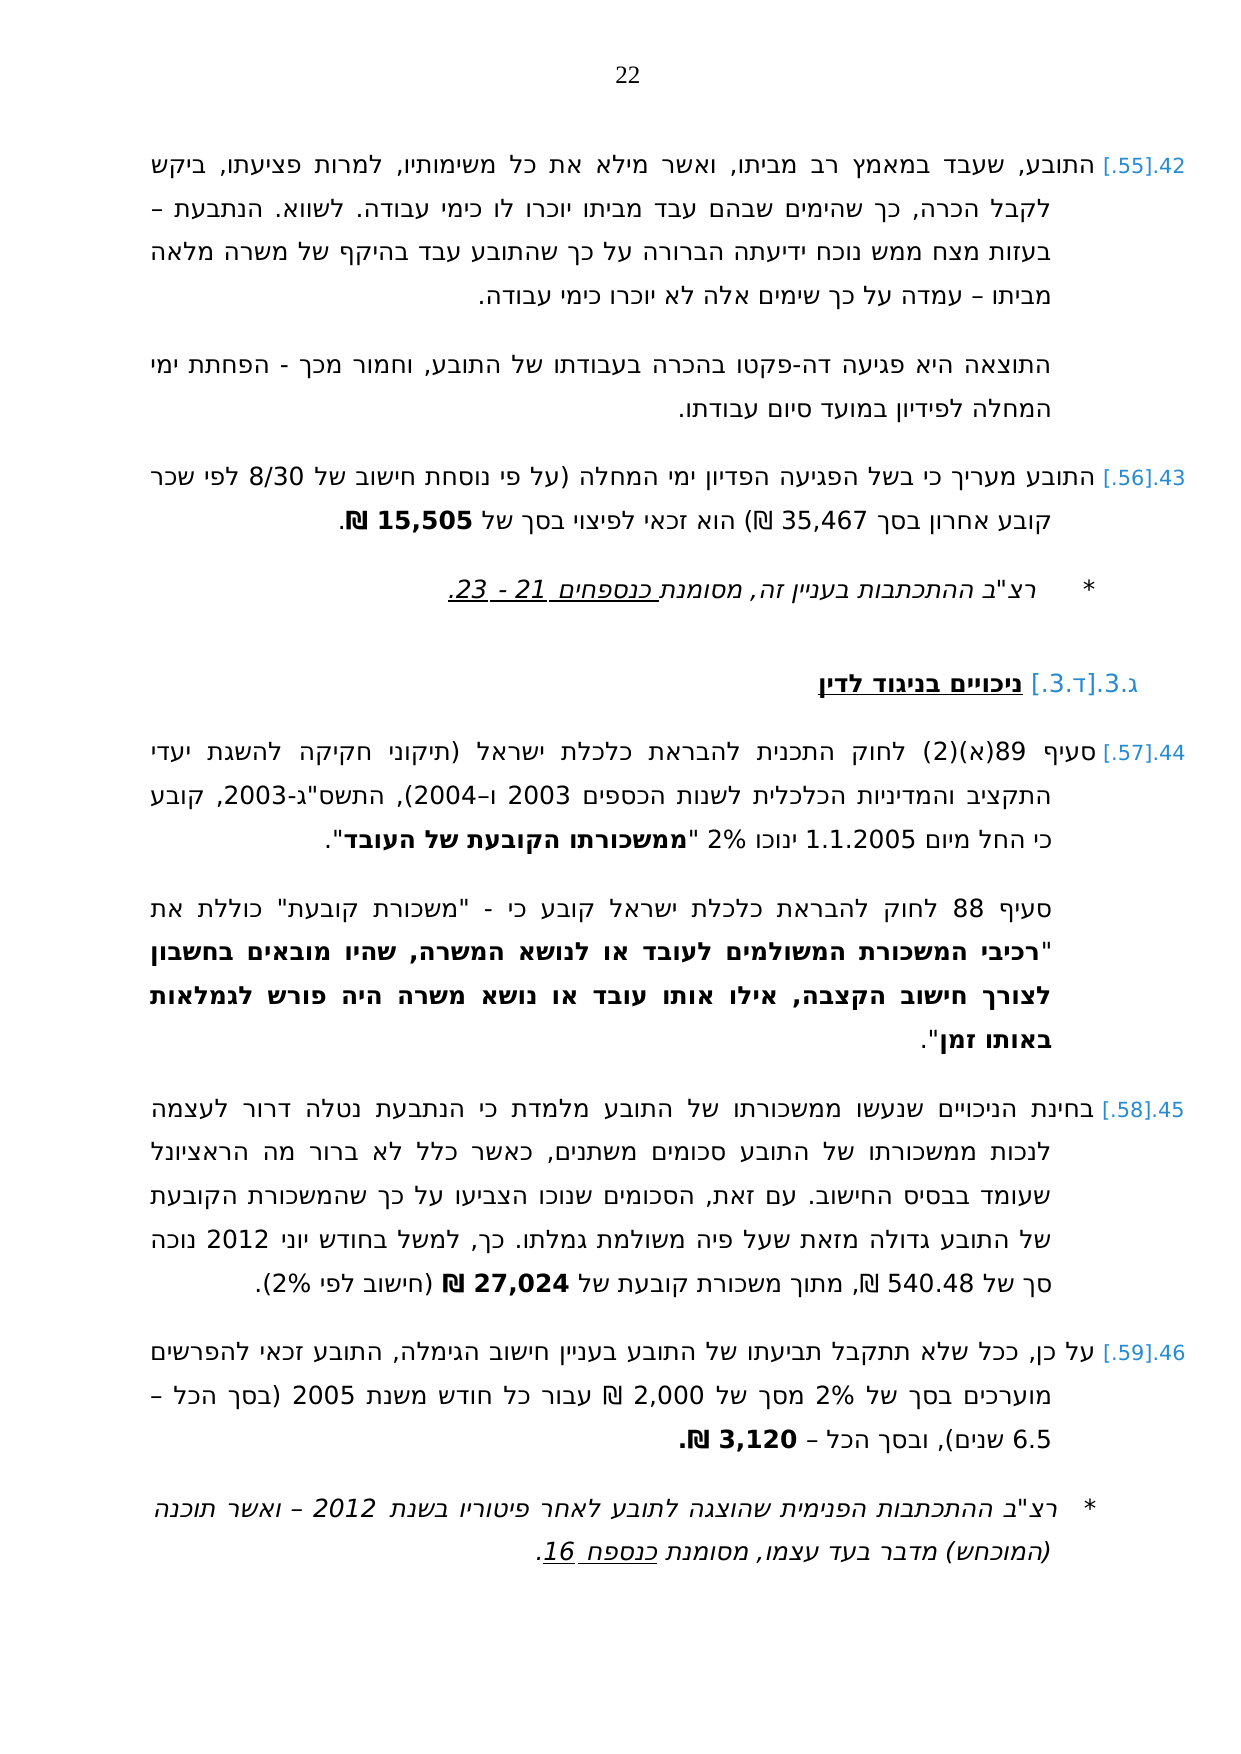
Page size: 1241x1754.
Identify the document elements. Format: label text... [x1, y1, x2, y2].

text התוצאה היא פגיעה דה-פקטו בהכרה בעבודתו של התובע, וחמור מכך - הפחתת ימי המחלה לפידיון במועד סיום עבודתו. [150, 350, 1052, 423]
list התובע מעריך כי בשל הפגיעה הפדיון ימי המחלה (על פי נוסחת חישוב של 8/30 לפי שכר קובע אחרון בסך 35,467 ₪) הוא זכאי לפיצוי בסך של 15,505 ₪. [150, 462, 1096, 535]
text * רצ"ב ההתכתבות בעניין זה, מסומנת כנספחים 21 - 23. [150, 575, 1095, 604]
list התובע, שעבד במאמץ רב מביתו, ואשר מילא את כל משימותיו, למרות פציעתו, ביקש לקבל הכרה, כך שהימים שבהם עבד מביתו יוכרו לו כימי עבודה. לשווא. הנתבעת – בעזות מצח ממש נוכח ידיעתה הברורה על כך שהתובע עבד בהיקף של משרה מלאה מביתו – עמדה על כך שימים אלה לא יוכרו כימי עבודה. [150, 150, 1096, 310]
list על כן, ככל שלא תתקבל תביעתו של התובע בעניין חישוב הגימלה, התובע זכאי להפרשים מוערכים בסך של 2% מסך של 2,000 ₪ עבור כל חודש משנת 2005 (בסך הכל – 6.5 שנים), ובסך הכל – 3,120 ₪. [150, 1337, 1096, 1454]
text * רצ"ב ההתכתבות הפנימית שהוצגה לתובע לאחר פיטוריו בשנת 2012 – ואשר תוכנה (המוכחש) מדבר בעד עצמו, מסומנת כנספח 16. [150, 1494, 1096, 1567]
list סעיף 89(א)(2) לחוק התכנית להבראת כלכלת ישראל (תיקוני חקיקה להשגת יעדי התקציב והמדיניות הכלכלית לשנות הכספים 2003 ו–2004), התשס"ג-2003, קובע כי החל מיום 1.1.2005 ינוכו 2% "ממשכורתו הקובעת של העובד". [150, 737, 1096, 854]
list בחינת הניכויים שנעשו ממשכורתו של התובע מלמדת כי הנתבעת נטלה דרור לעצמה לנכות ממשכורתו של התובע סכומים משתנים, כאשר כלל לא ברור מה הראציונל שעומד בבסיס החישוב. עם זאת, הסכומים שנוכו הצביעו על כך שהמשכורת הקובעת של התובע גדולה מזאת שעל פיה משולמת גמלתו. כך, למשל בחודש יוני 2012 נוכה סך של 540.48 ₪, מתוך משכורת קובעת של 27,024 ₪ (חישוב לפי 2%). [150, 1094, 1095, 1298]
text סעיף 88 לחוק להבראת כלכלת ישראל קובע כי - "משכורת קובעת" כוללת את "רכיבי המשכורת המשולמים לעובד או לנושא המשרה, שהיו מובאים בחשבון לצורך חישוב הקצבה, אילו אותו עובד או נושא משרה היה פורש לגמלאות באותו זמן". [150, 894, 1052, 1054]
subtitle ניכויים בניגוד לדין [150, 669, 1081, 698]
